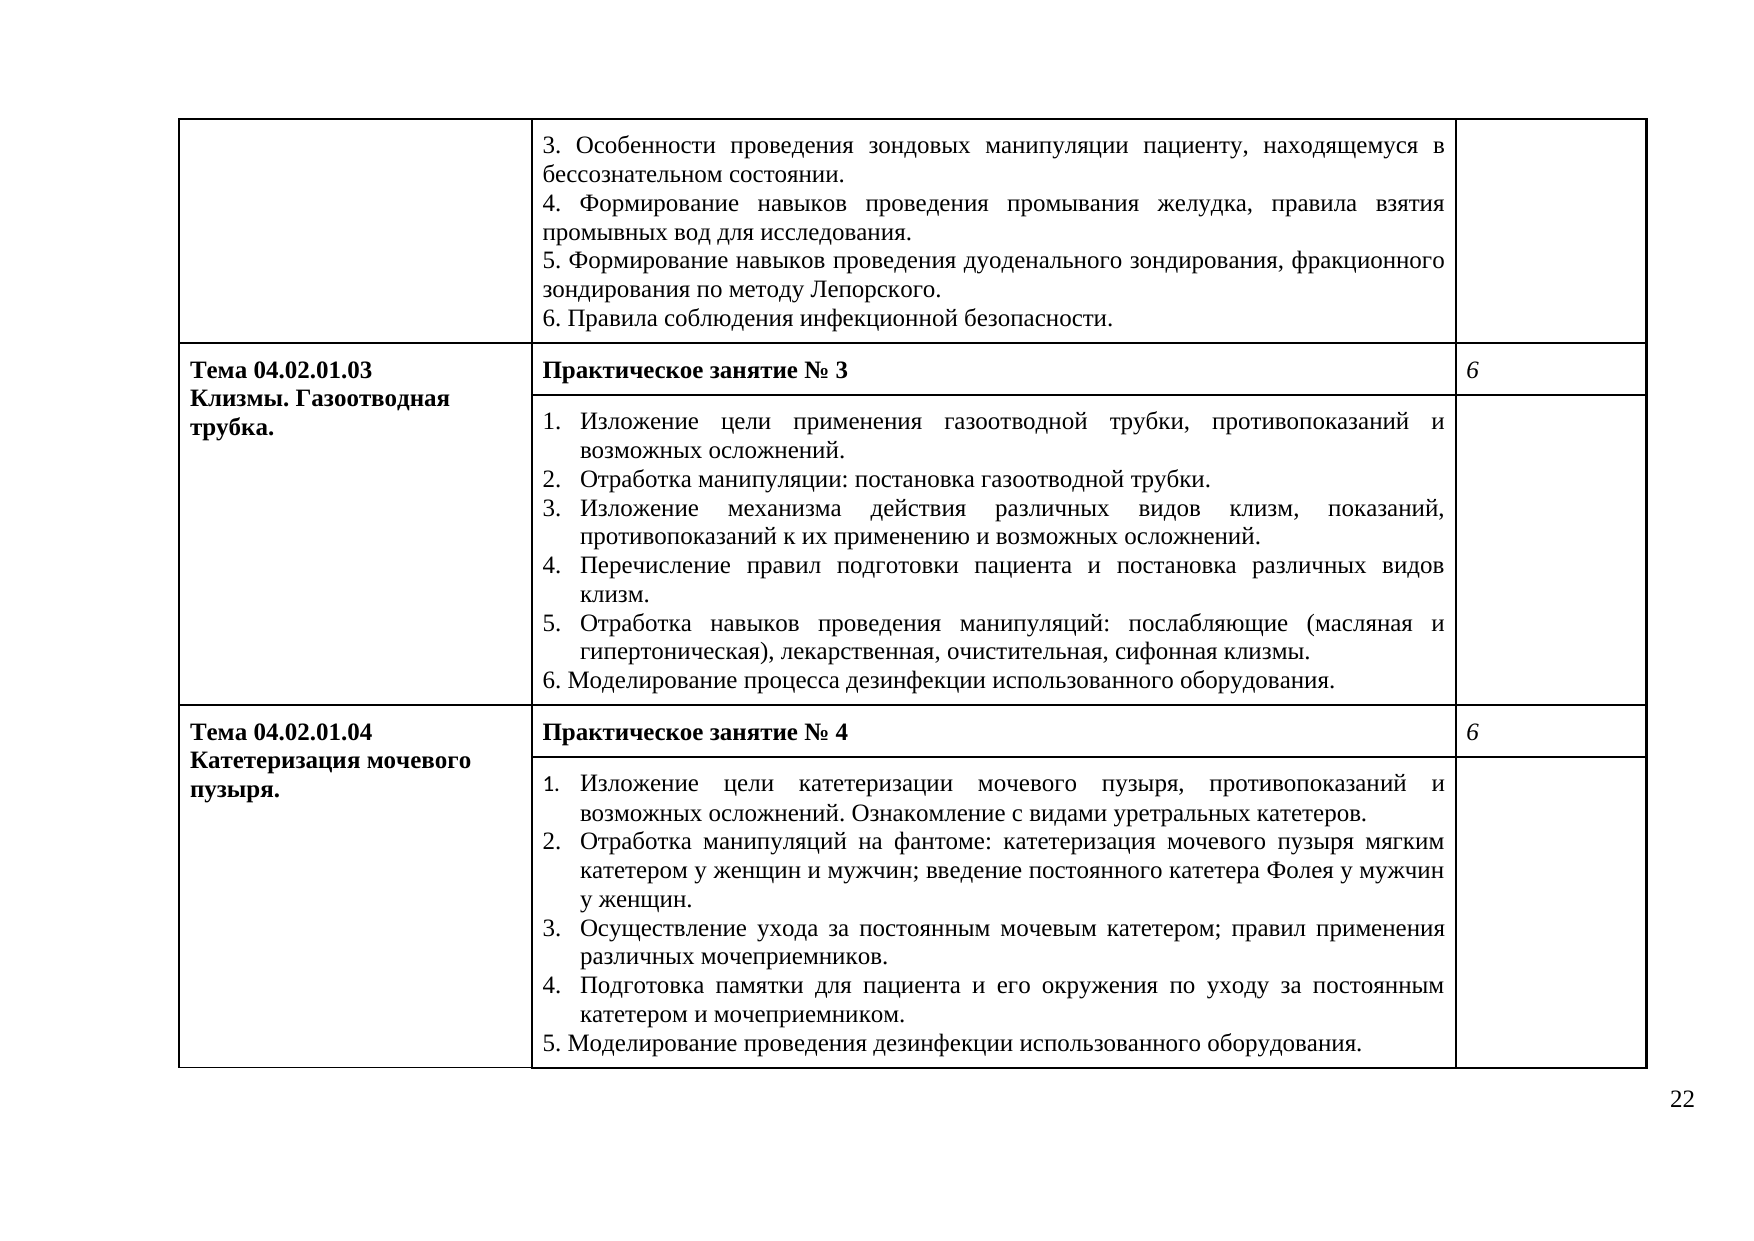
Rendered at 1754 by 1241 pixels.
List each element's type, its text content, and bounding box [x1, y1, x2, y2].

table_cell Тема 04.02.01.04 Катетеризация мочевого пузыря. [180, 706, 531, 1067]
table_cell 6 [1457, 344, 1645, 394]
table_cell [1457, 758, 1645, 1067]
table_cell [1457, 396, 1645, 704]
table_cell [533, 120, 1455, 342]
table_cell Практическое занятие № 3 [533, 344, 1455, 394]
table_cell Тема 04.02.01.03 Клизмы. Газоотводная трубка. [180, 344, 531, 704]
table_cell Изложение цели катетеризации мочевого пузыря, противопоказаний и возможных осложнений. Ознакомление с видами уретральных катетеров. Отработка манипуляций на фантоме: катетеризация мочевого пузыря мягким катетером у женщин и мужчин; введение постоянного катетера Фолея у мужчин у женщин. Осуществление ухода за постоянным мочевым катетером; правил применения различных мочеприемников. Подготовка памятки для пациента и его окружения по уходу за постоянным катетером и мочеприемником. 5. Моделирование проведения дезинфекции использованного оборудования. [533, 758, 1455, 1067]
table_cell Практическое занятие № 4 [533, 706, 1455, 756]
table_cell 6 [1457, 706, 1645, 756]
table_cell Изложение цели применения газоотводной трубки, противопоказаний и возможных осложнений. Отработка манипуляции: постановка газоотводной трубки. Изложение механизма действия различных видов клизм, показаний, противопоказаний к их применению и возможных осложнений. Перечисление правил подготовки пациента и постановка различных видов клизм. Отработка навыков проведения манипуляций: послабляющие (масляная и гипертоническая), лекарственная, очистительная, сифонная клизмы. 6. Моделирование процесса дезинфекции использованного оборудования. [533, 396, 1455, 704]
table_cell [1457, 120, 1645, 342]
